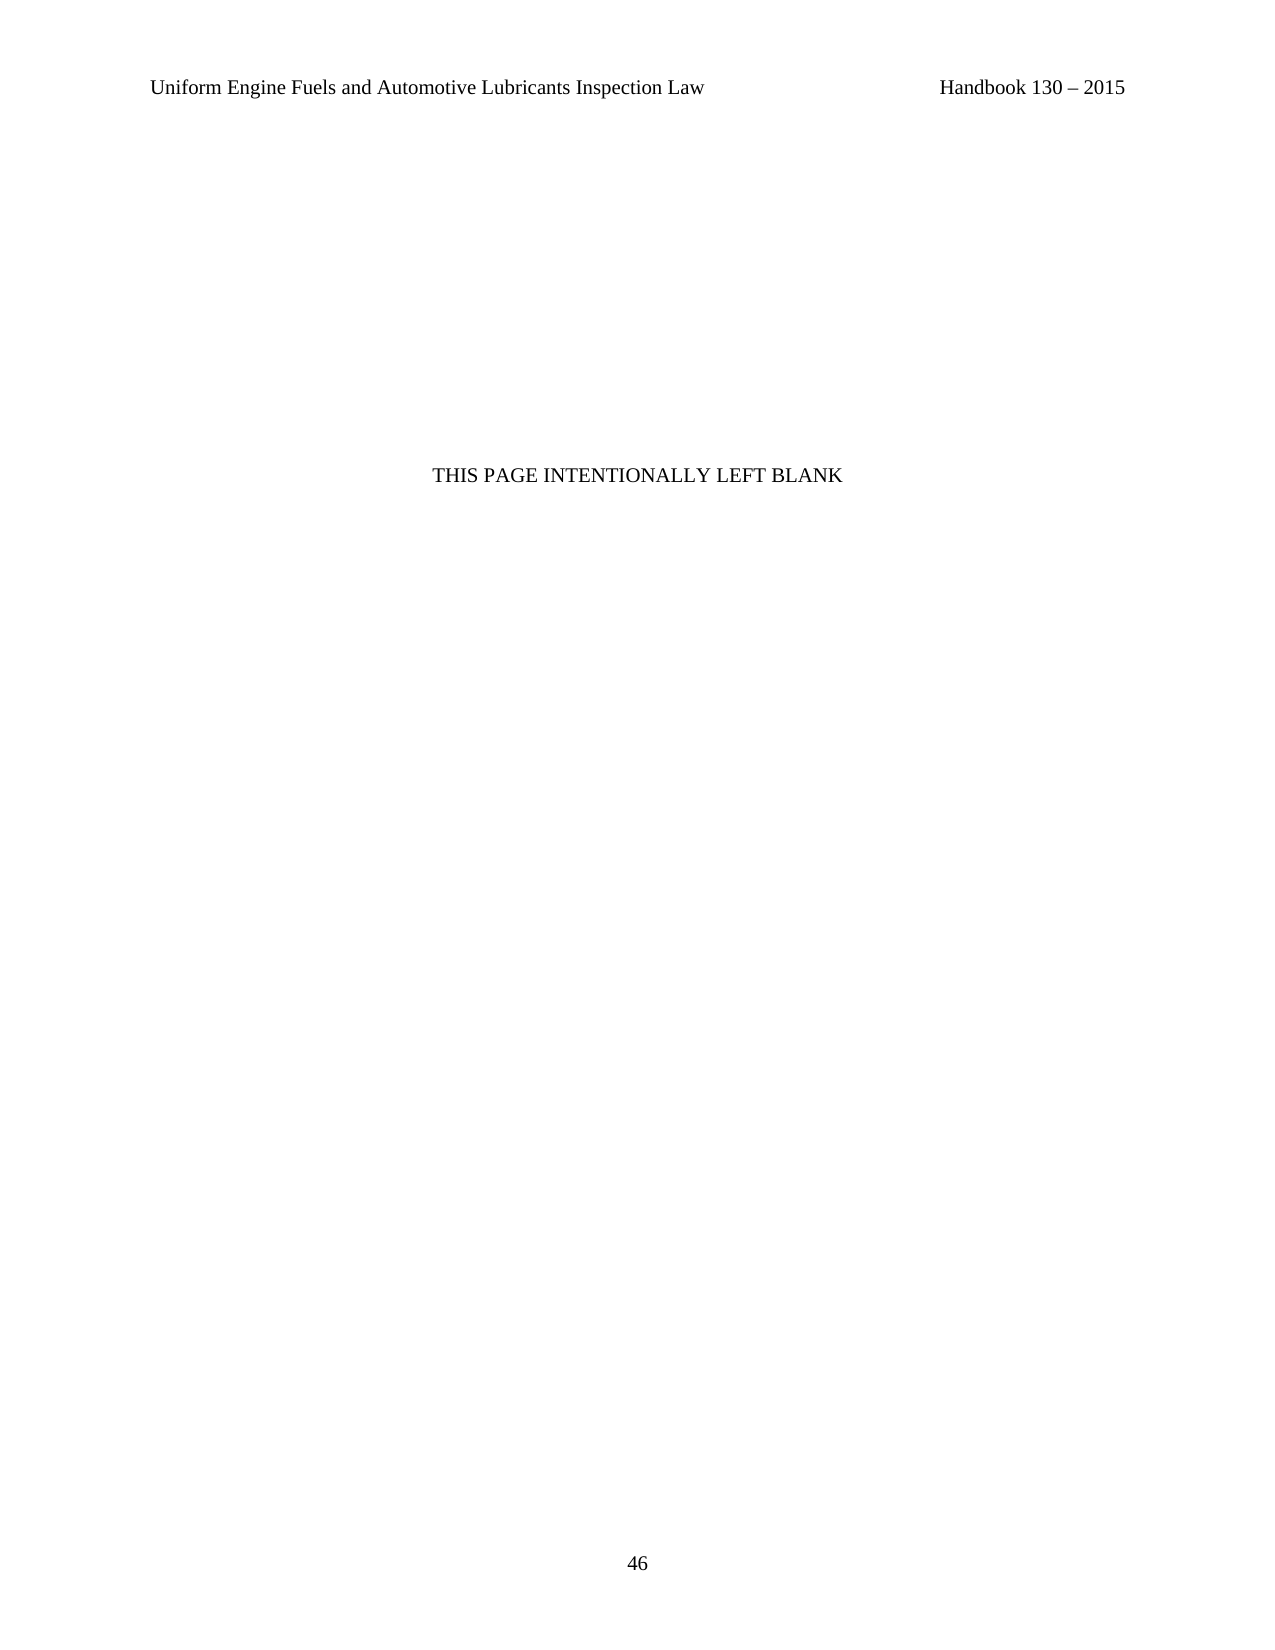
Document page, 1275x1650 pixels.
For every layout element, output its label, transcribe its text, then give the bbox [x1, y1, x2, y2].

text THIS PAGE INTENTIONALLY LEFT BLANK [150, 463, 1125, 487]
